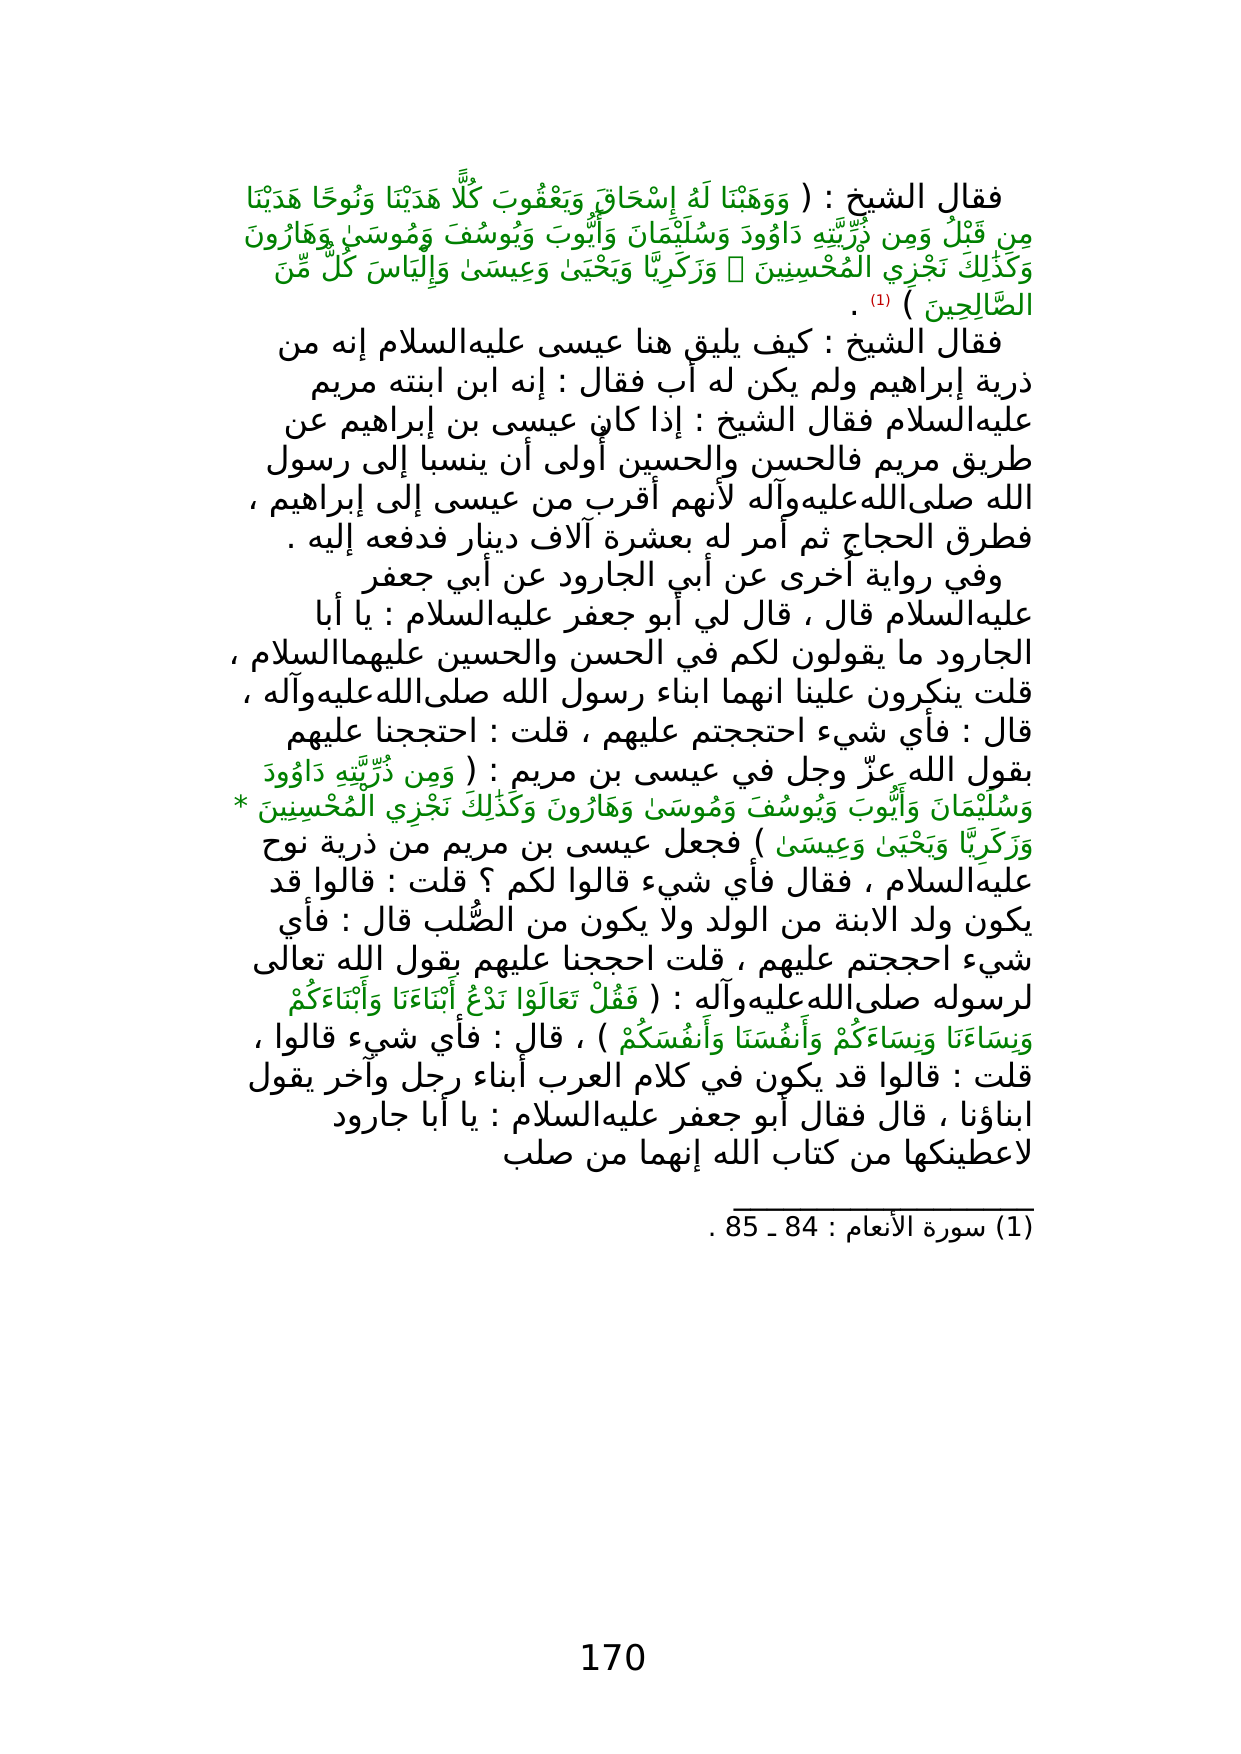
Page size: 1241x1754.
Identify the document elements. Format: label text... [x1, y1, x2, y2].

text وفي رواية اُخرى عن أبي الجارود عن أبي جعفر عليه‌السلام قال ، قال لي أبو جعفر عليه‌السلام : يا أبا الجارود ما يقولون لكم في الحسن والحسين عليهما‌السلام ، قلت ينكرون علينا انهما ابناء رسول الله صلى‌الله‌عليه‌وآله ، قال : فأي شيء احتججتم عليهم ، قلت : احتججنا عليهم بقول الله عزّ وجل في عيسى بن مريم : ( وَمِن ذُرِّيَّتِهِ دَاوُودَ وَسُلَيْمَانَ وَأَيُّوبَ وَيُوسُفَ وَمُوسَىٰ وَهَارُونَ وَكَذَٰلِكَ نَجْزِي الْمُحْسِنِينَ * وَزَكَرِيَّا وَيَحْيَىٰ وَعِيسَىٰ ) فجعل عيسى بن مريم من ذرية نوح عليه‌السلام ، فقال فأي شيء قالوا لكم ؟ قلت : قالوا قد يكون ولد الابنة من الولد ولا يكون من الصُّلب قال : فأي شيء احججتم عليهم ، قلت احججنا عليهم بقول الله تعالى لرسوله صلى‌الله‌عليه‌وآله : ( فَقُلْ تَعَالَوْا نَدْعُ أَبْنَاءَنَا وَأَبْنَاءَكُمْ وَنِسَاءَنَا وَنِسَاءَكُمْ وَأَنفُسَنَا وَأَنفُسَكُمْ ) ، قال : فأي شيء قالوا ، قلت : قالوا قد يكون في كلام العرب أبناء رجل وآخر يقول ابناؤنا ، قال فقال أبو جعفر عليه‌السلام : يا أبا جارود لاعطينكها من كتاب الله إنهما من صلب __________________ [222, 556, 1033, 1212]
text فقال الشيخ : كيف يليق هنا عيسى عليه‌السلام إنه من ذرية إبراهيم ولم يكن له أب فقال : إنه ابن ابنته مريم عليه‌السلام فقال الشيخ : إذا كان عيسى بن إبراهيم عن طريق مريم فالحسن والحسين أُولى أن ينسبا إلى رسول الله صلى‌الله‌عليه‌وآله لأنهم أقرب من عيسى إلى إبراهيم ، فطرق الحجاج ثم أمر له بعشرة آلاف دينار فدفعه إليه . [222, 323, 1033, 556]
text فقال الشيخ : ( وَوَهَبْنَا لَهُ إِسْحَاقَ وَيَعْقُوبَ كُلًّا هَدَيْنَا وَنُوحًا هَدَيْنَا مِن قَبْلُ وَمِن ذُرِّيَّتِهِ دَاوُودَ وَسُلَيْمَانَ وَأَيُّوبَ وَيُوسُفَ وَمُوسَىٰ وَهَارُونَ وَكَذَٰلِكَ نَجْزِي الْمُحْسِنِينَ  وَزَكَرِيَّا وَيَحْيَىٰ وَعِيسَىٰ وَإِلْيَاسَ كُلٌّ مِّنَ الصَّالِحِينَ ) (1) . [222, 177, 1033, 323]
text (1) سورة الأنعام : 84 ـ 85 . [222, 1212, 1033, 1243]
